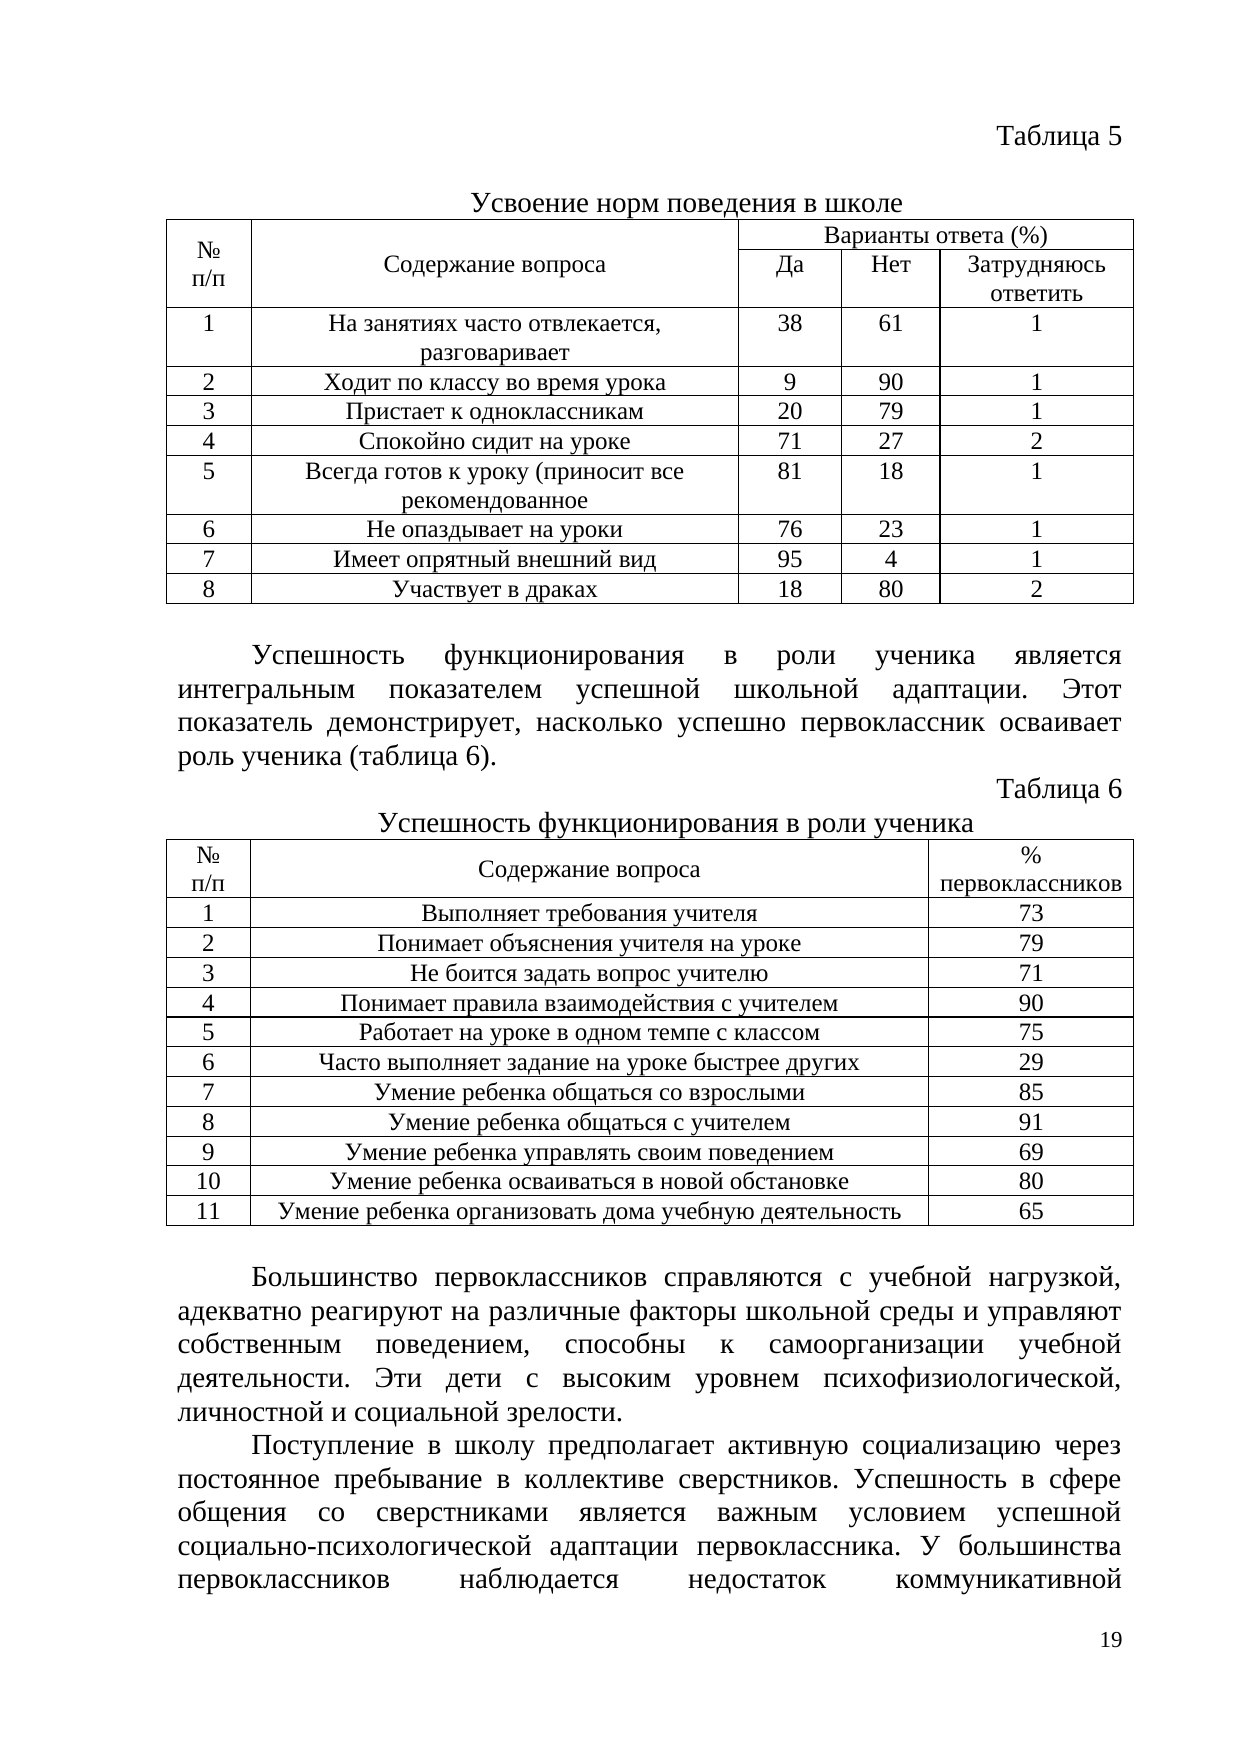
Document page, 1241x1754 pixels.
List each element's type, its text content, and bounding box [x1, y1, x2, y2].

table_cell 2 [941, 426, 1133, 455]
table_cell 2 [167, 367, 251, 395]
table_cell Всегда готов к уроку (приносит все рекомендованное [252, 456, 738, 513]
table_cell Да [739, 250, 841, 307]
table_cell 90 [929, 988, 1133, 1016]
table_header % первоклассников [929, 840, 1133, 897]
table_cell 81 [739, 456, 841, 513]
table_cell 69 [929, 1137, 1133, 1165]
table_cell На занятиях часто отвлекается, разговаривает [252, 308, 738, 366]
table_cell 91 [929, 1107, 1133, 1136]
table_cell 71 [929, 958, 1133, 987]
table_cell 6 [167, 1047, 250, 1076]
table_cell 4 [167, 426, 251, 455]
table_cell 75 [929, 1018, 1133, 1046]
table_cell Спокойно сидит на уроке [252, 426, 738, 455]
table_cell 1 [941, 544, 1133, 573]
table_header № п/п [167, 220, 251, 307]
table_cell 79 [842, 396, 939, 425]
table_cell Понимает объяснения учителя на уроке [251, 928, 928, 957]
table_cell 18 [842, 456, 939, 513]
table_cell 61 [842, 308, 939, 366]
text Успешность функционирования в роли ученика [177, 805, 1122, 839]
table_cell 38 [739, 308, 841, 366]
table_cell 2 [167, 928, 250, 957]
text Таблица 6 [177, 772, 1122, 805]
table_cell 18 [739, 574, 841, 603]
table_cell 8 [167, 1107, 250, 1136]
table_cell 73 [929, 898, 1133, 927]
table_cell Участвует в драках [252, 574, 738, 603]
table_header Содержание вопроса [252, 220, 738, 307]
table_cell Умение ребенка осваиваться в новой обстановке [251, 1166, 928, 1195]
table_cell 71 [739, 426, 841, 455]
table_cell Не боится задать вопрос учителю [251, 958, 928, 987]
table_cell 8 [167, 574, 251, 603]
table_cell Умение ребенка управлять своим поведением [251, 1137, 928, 1165]
table_cell 95 [739, 544, 841, 573]
table_cell 5 [167, 456, 251, 513]
table_cell 20 [739, 396, 841, 425]
table_cell 29 [929, 1047, 1133, 1076]
table_cell 27 [842, 426, 939, 455]
table_cell Умение ребенка организовать дома учебную деятельность [251, 1196, 928, 1225]
table_cell 9 [167, 1137, 250, 1165]
table_cell Имеет опрятный внешний вид [252, 544, 738, 573]
table_cell Нет [842, 250, 939, 307]
table_cell 79 [929, 928, 1133, 957]
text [177, 1427, 1122, 1595]
table_cell Работает на уроке в одном темпе с классом [251, 1018, 928, 1046]
table_cell 76 [739, 515, 841, 543]
text Усвоение норм поведения в школе [177, 185, 1122, 219]
table_header Содержание вопроса [251, 840, 928, 897]
table_cell Умение ребенка общаться с учителем [251, 1107, 928, 1136]
table_cell Ходит по классу во время урока [252, 367, 738, 395]
table_cell 2 [941, 574, 1133, 603]
table_cell 1 [941, 515, 1133, 543]
table_cell Часто выполняет задание на уроке быстрее других [251, 1047, 928, 1076]
table_cell 4 [167, 988, 250, 1016]
text Успешность функционирования в роли ученика является интегральным показателем успешной школьной адаптации. Этот показатель демонстрирует, насколько успешно первоклассник осваивает роль ученика (таблица 6). [177, 637, 1122, 772]
table_cell Затрудняюсь ответить [941, 250, 1133, 307]
table_cell Не опаздывает на уроки [252, 515, 738, 543]
table_cell 1 [941, 456, 1133, 513]
table_cell 23 [842, 515, 939, 543]
text Большинство первоклассников справляются с учебной нагрузкой, адекватно реагируют на различные факторы школьной среды и управляют собственным поведением, способны к самоорганизации учебной деятельности. Эти дети с высоким уровнем психофизиологической, личностной и социальной зрелости. [177, 1259, 1122, 1427]
table_cell 80 [929, 1166, 1133, 1195]
table_cell 5 [167, 1018, 250, 1046]
table_cell 7 [167, 1077, 250, 1106]
table_cell 3 [167, 396, 251, 425]
table_cell 65 [929, 1196, 1133, 1225]
table_header Варианты ответа (%) [739, 220, 1133, 248]
table_cell 1 [167, 308, 251, 366]
table_cell 1 [941, 308, 1133, 366]
table_cell 1 [941, 396, 1133, 425]
table_cell Выполняет требования учителя [251, 898, 928, 927]
text Таблица 5 [177, 118, 1122, 152]
table_cell 1 [167, 898, 250, 927]
table_cell 90 [842, 367, 939, 395]
table_cell Понимает правила взаимодействия с учителем [251, 988, 928, 1016]
table_cell Пристает к одноклассникам [252, 396, 738, 425]
table_cell 80 [842, 574, 939, 603]
table_cell 3 [167, 958, 250, 987]
table_cell 11 [167, 1196, 250, 1225]
table_cell Умение ребенка общаться со взрослыми [251, 1077, 928, 1106]
table_cell 85 [929, 1077, 1133, 1106]
table_cell 6 [167, 515, 251, 543]
table_cell 1 [941, 367, 1133, 395]
table_cell 4 [842, 544, 939, 573]
table_cell 9 [739, 367, 841, 395]
table_cell 7 [167, 544, 251, 573]
table_header № п/п [167, 840, 250, 897]
table_cell 10 [167, 1166, 250, 1195]
